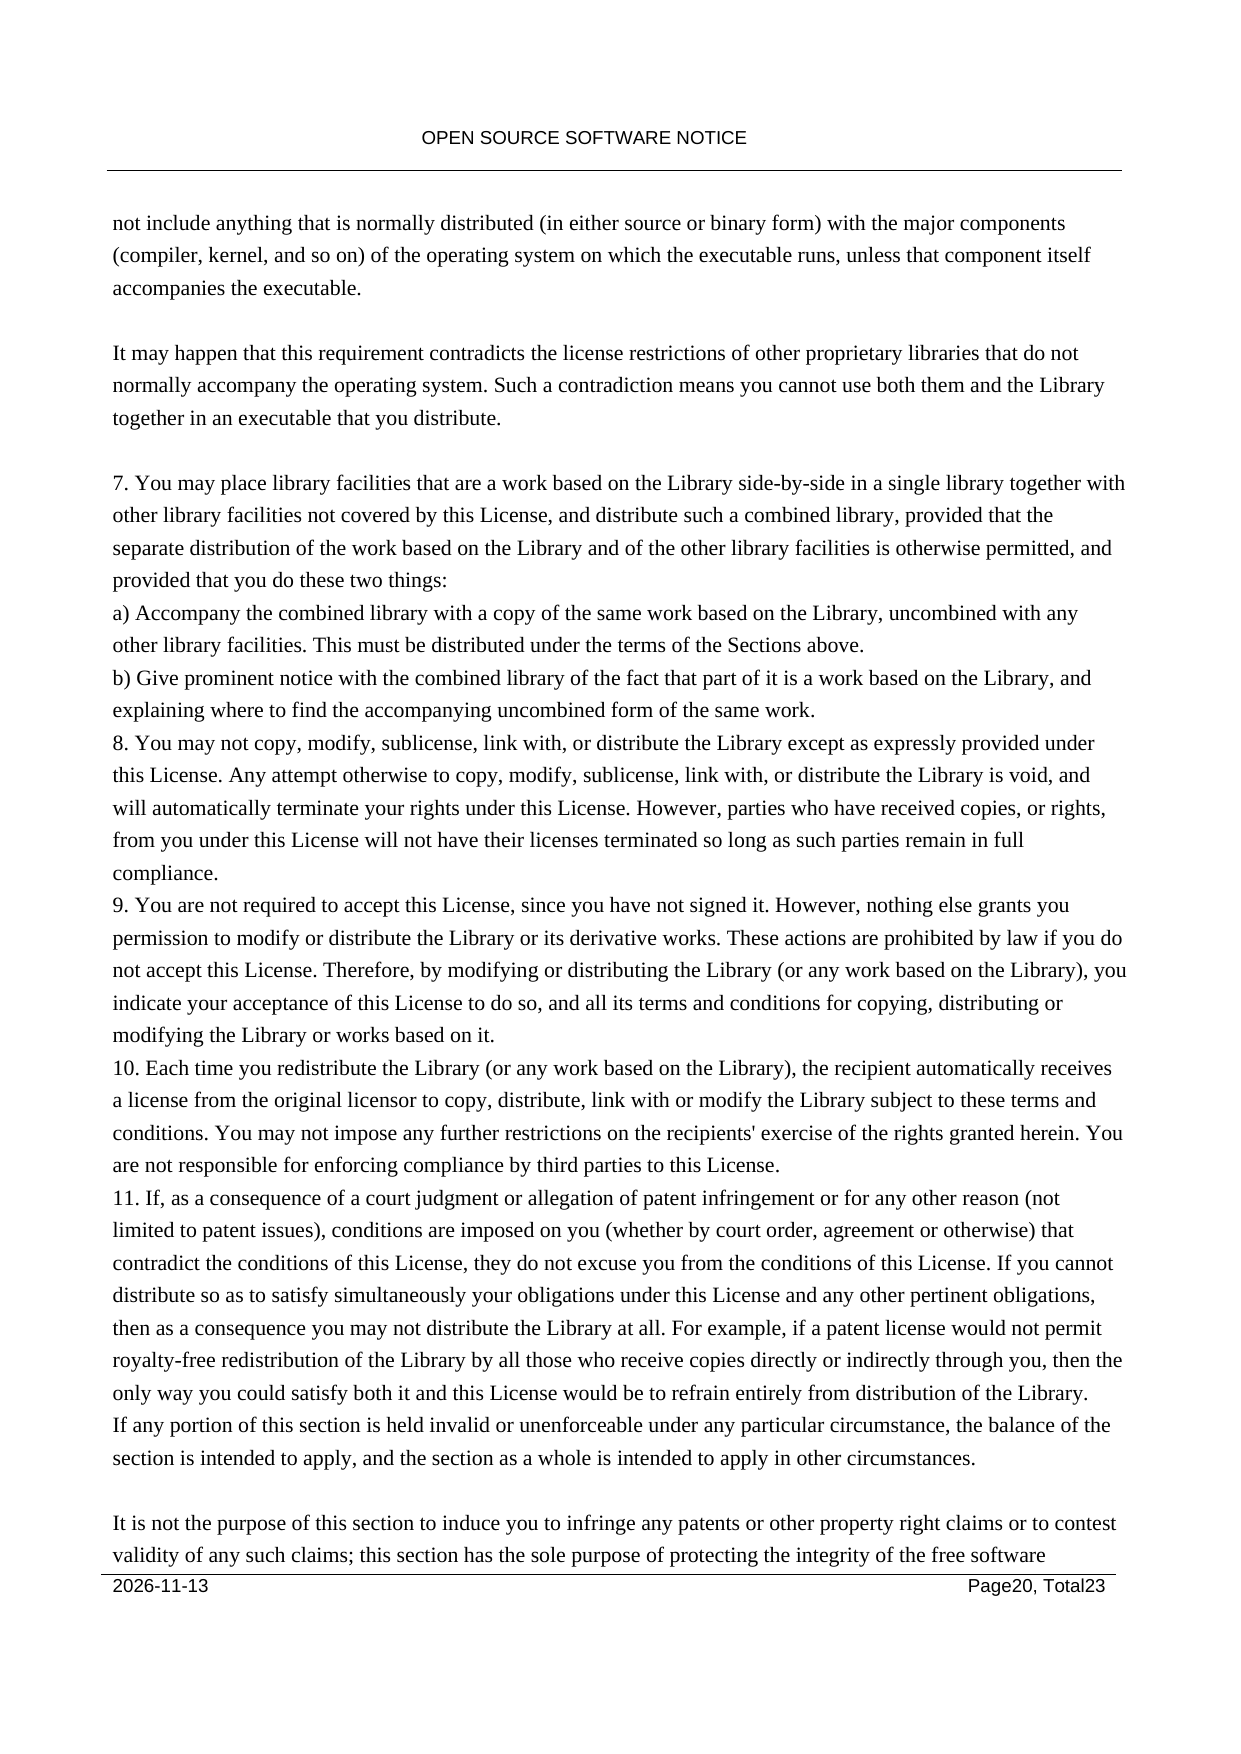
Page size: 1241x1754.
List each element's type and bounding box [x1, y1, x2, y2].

text [112, 206, 1128, 1571]
